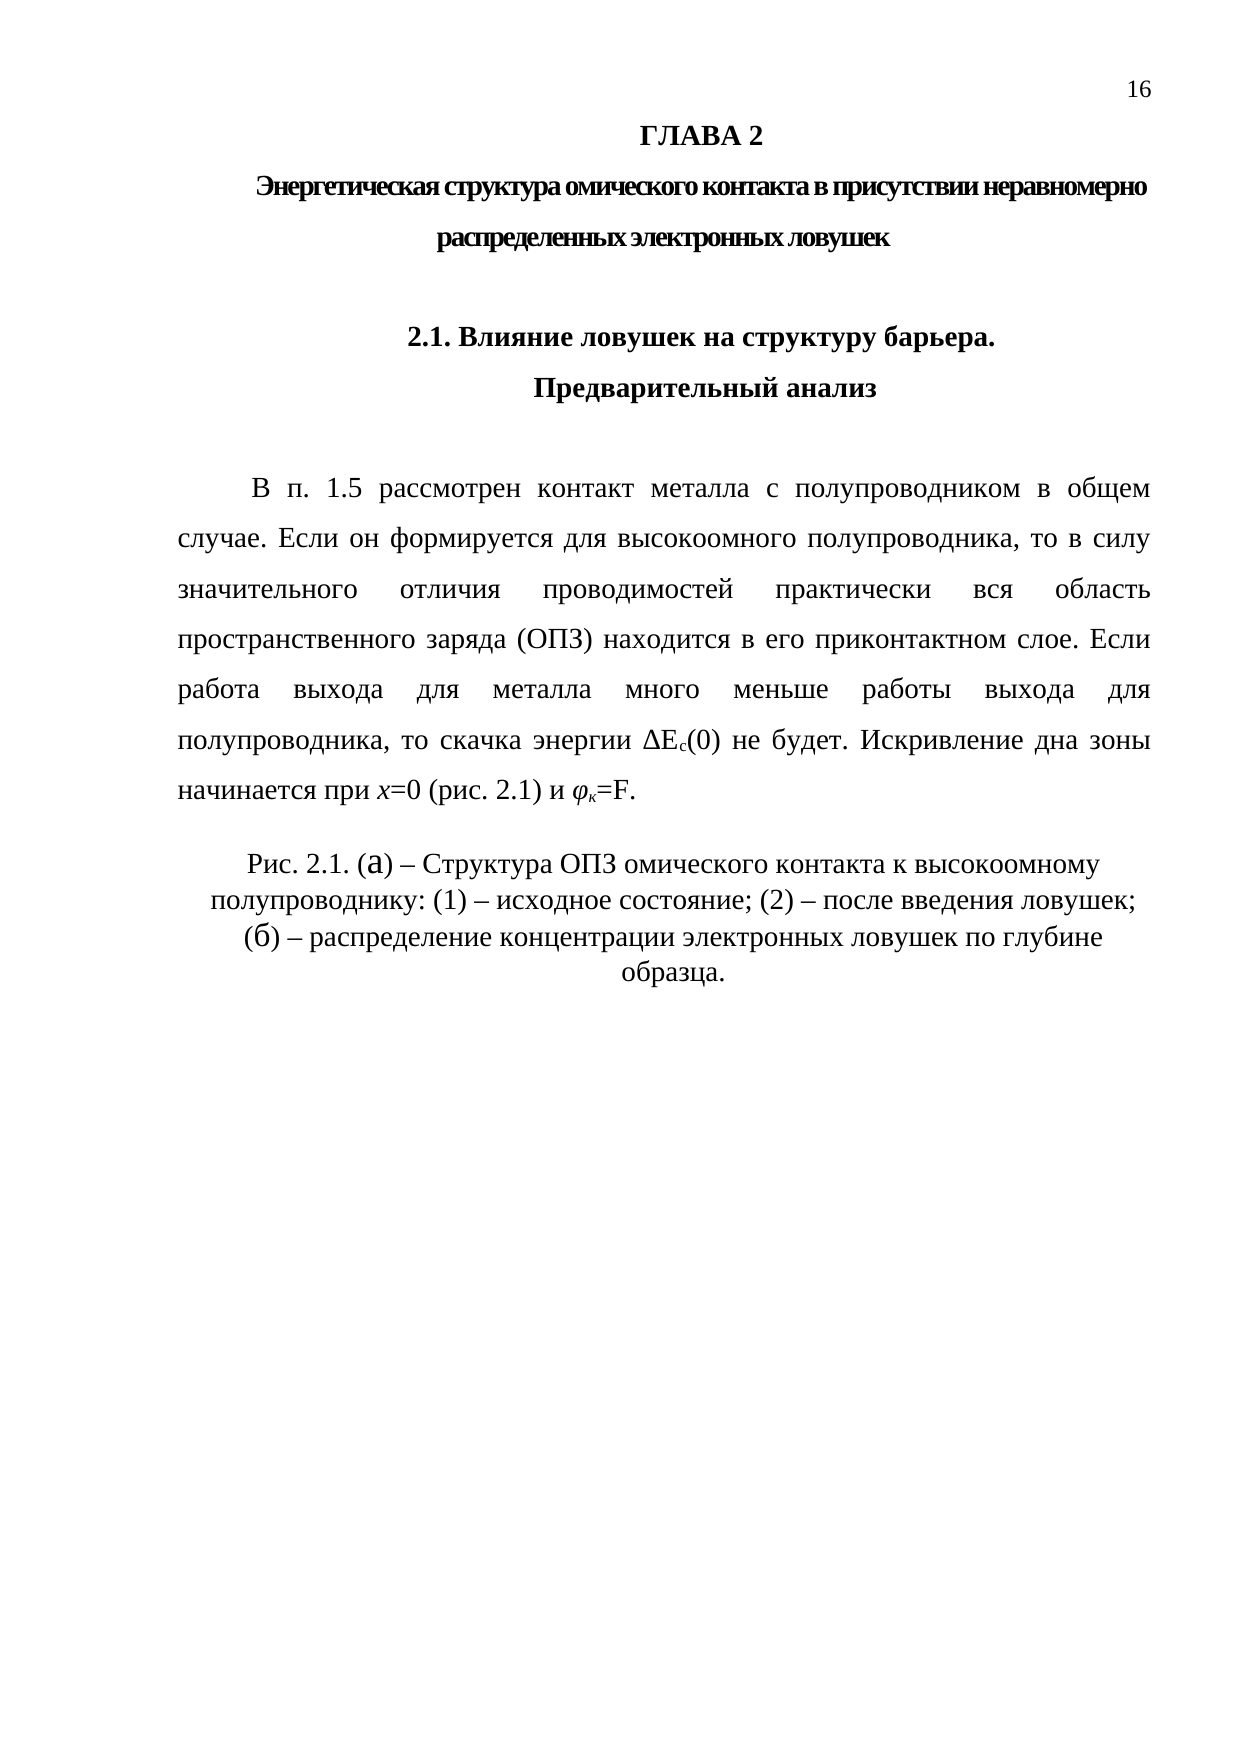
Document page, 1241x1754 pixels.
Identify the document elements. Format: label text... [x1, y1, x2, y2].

subtitle ГЛАВА 2 [177, 118, 1152, 152]
text В п. 1.5 рассмотрен контакт металла с полупроводником в общем случае. Если он формируется для высокоомного полупроводника, то в силу значительного отличия проводимостей практически вся область пространственного заряда (ОПЗ) находится в его приконтактном слое. Если работа выхода для металла много меньше работы выхода для полупроводника, то скачка энергии ∆Ес(0) не будет. Искривление дна зоны начинается при х=0 (рис. 2.1) и φк=F. [177, 470, 1152, 806]
text Энергетическая структура омического контакта в присутствии неравномерно распределенных электронных ловушек [177, 168, 1152, 252]
text Предварительный анализ [177, 370, 1152, 403]
text 2.1. Влияние ловушек на структуру барьера. [177, 319, 1152, 353]
